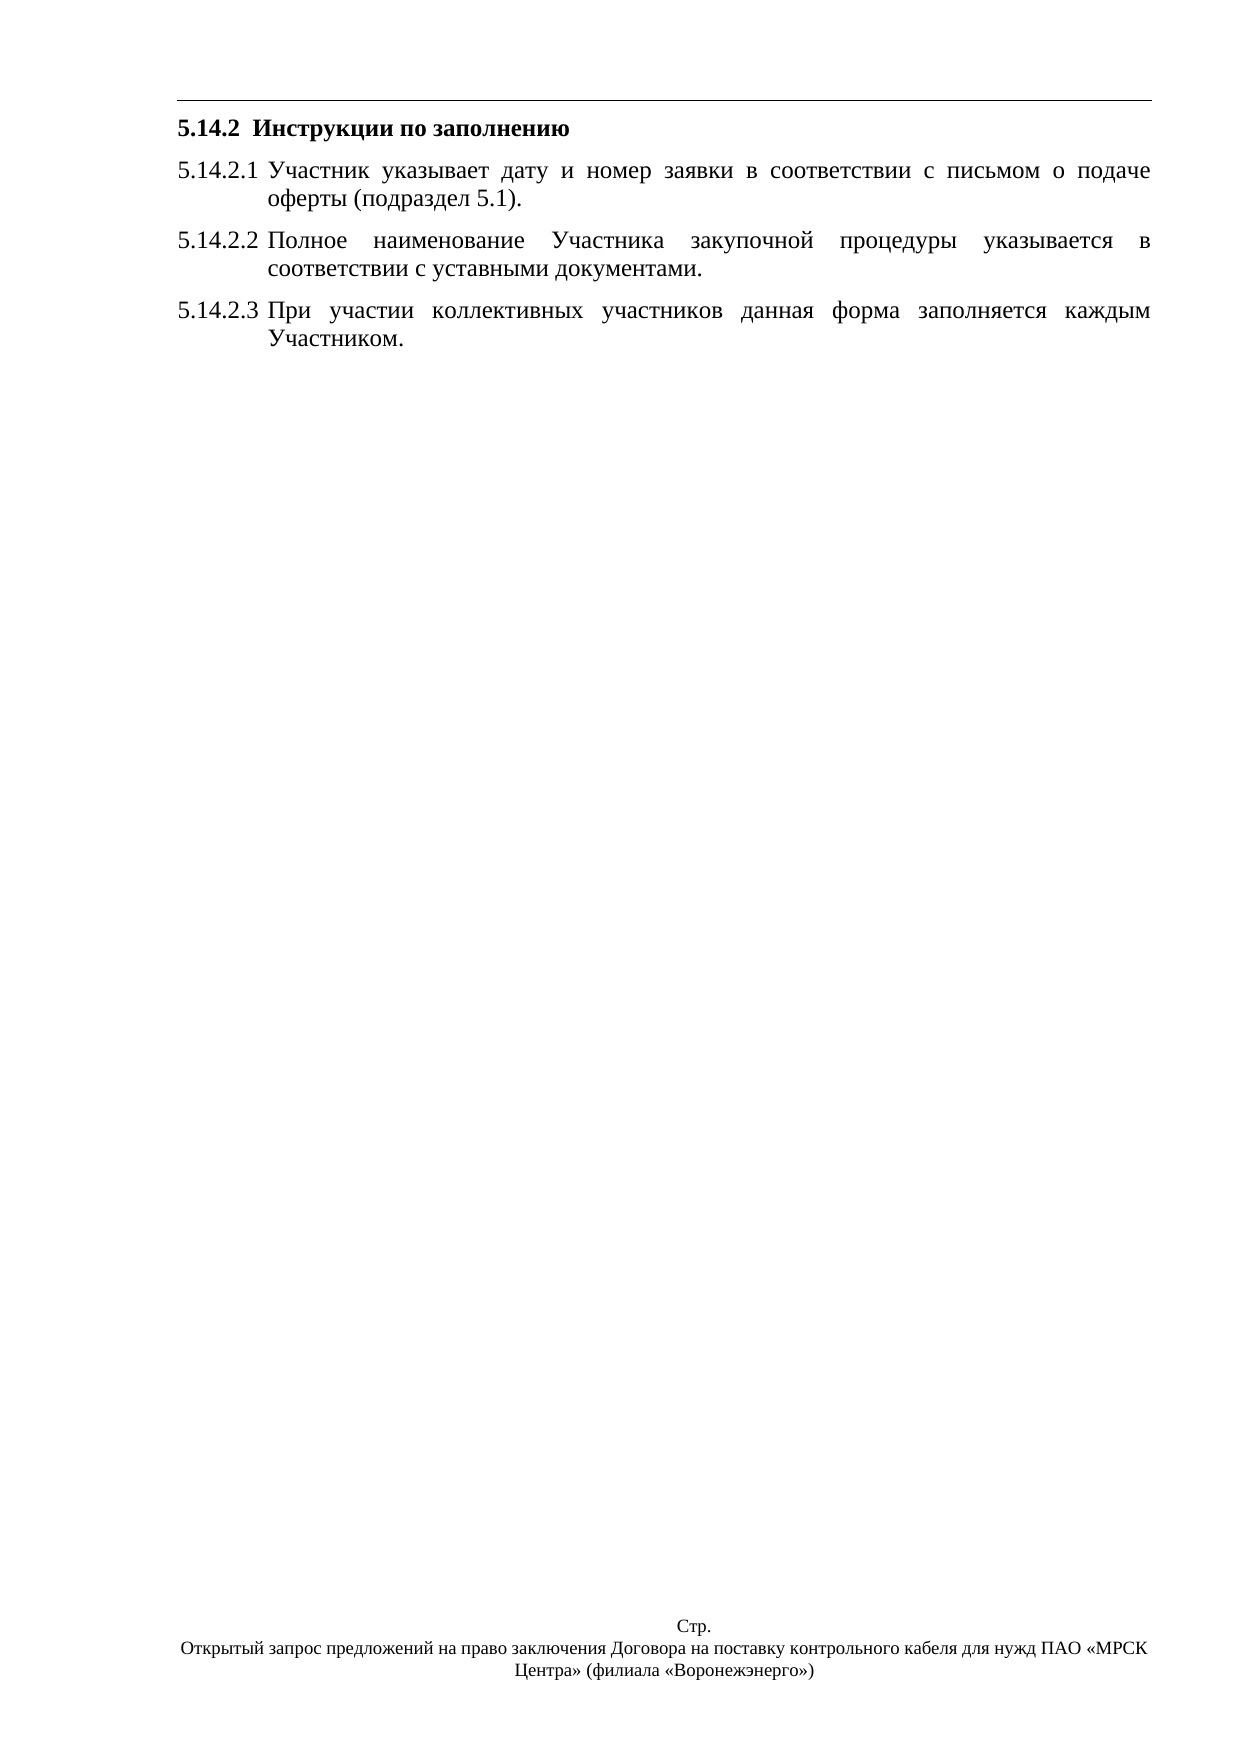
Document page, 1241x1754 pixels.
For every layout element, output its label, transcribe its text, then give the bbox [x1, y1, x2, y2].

list Полное наименование Участника закупочной процедуры указывается в соответствии с уставными документами. [177, 225, 1152, 282]
list Участник указывает дату и номер заявки в соответствии с письмом о подаче оферты (подраздел 5.1). [177, 155, 1152, 212]
list При участии коллективных участников данная форма заполняется каждым Участником. [177, 295, 1152, 352]
subtitle Инструкции по заполнению [177, 113, 1152, 142]
